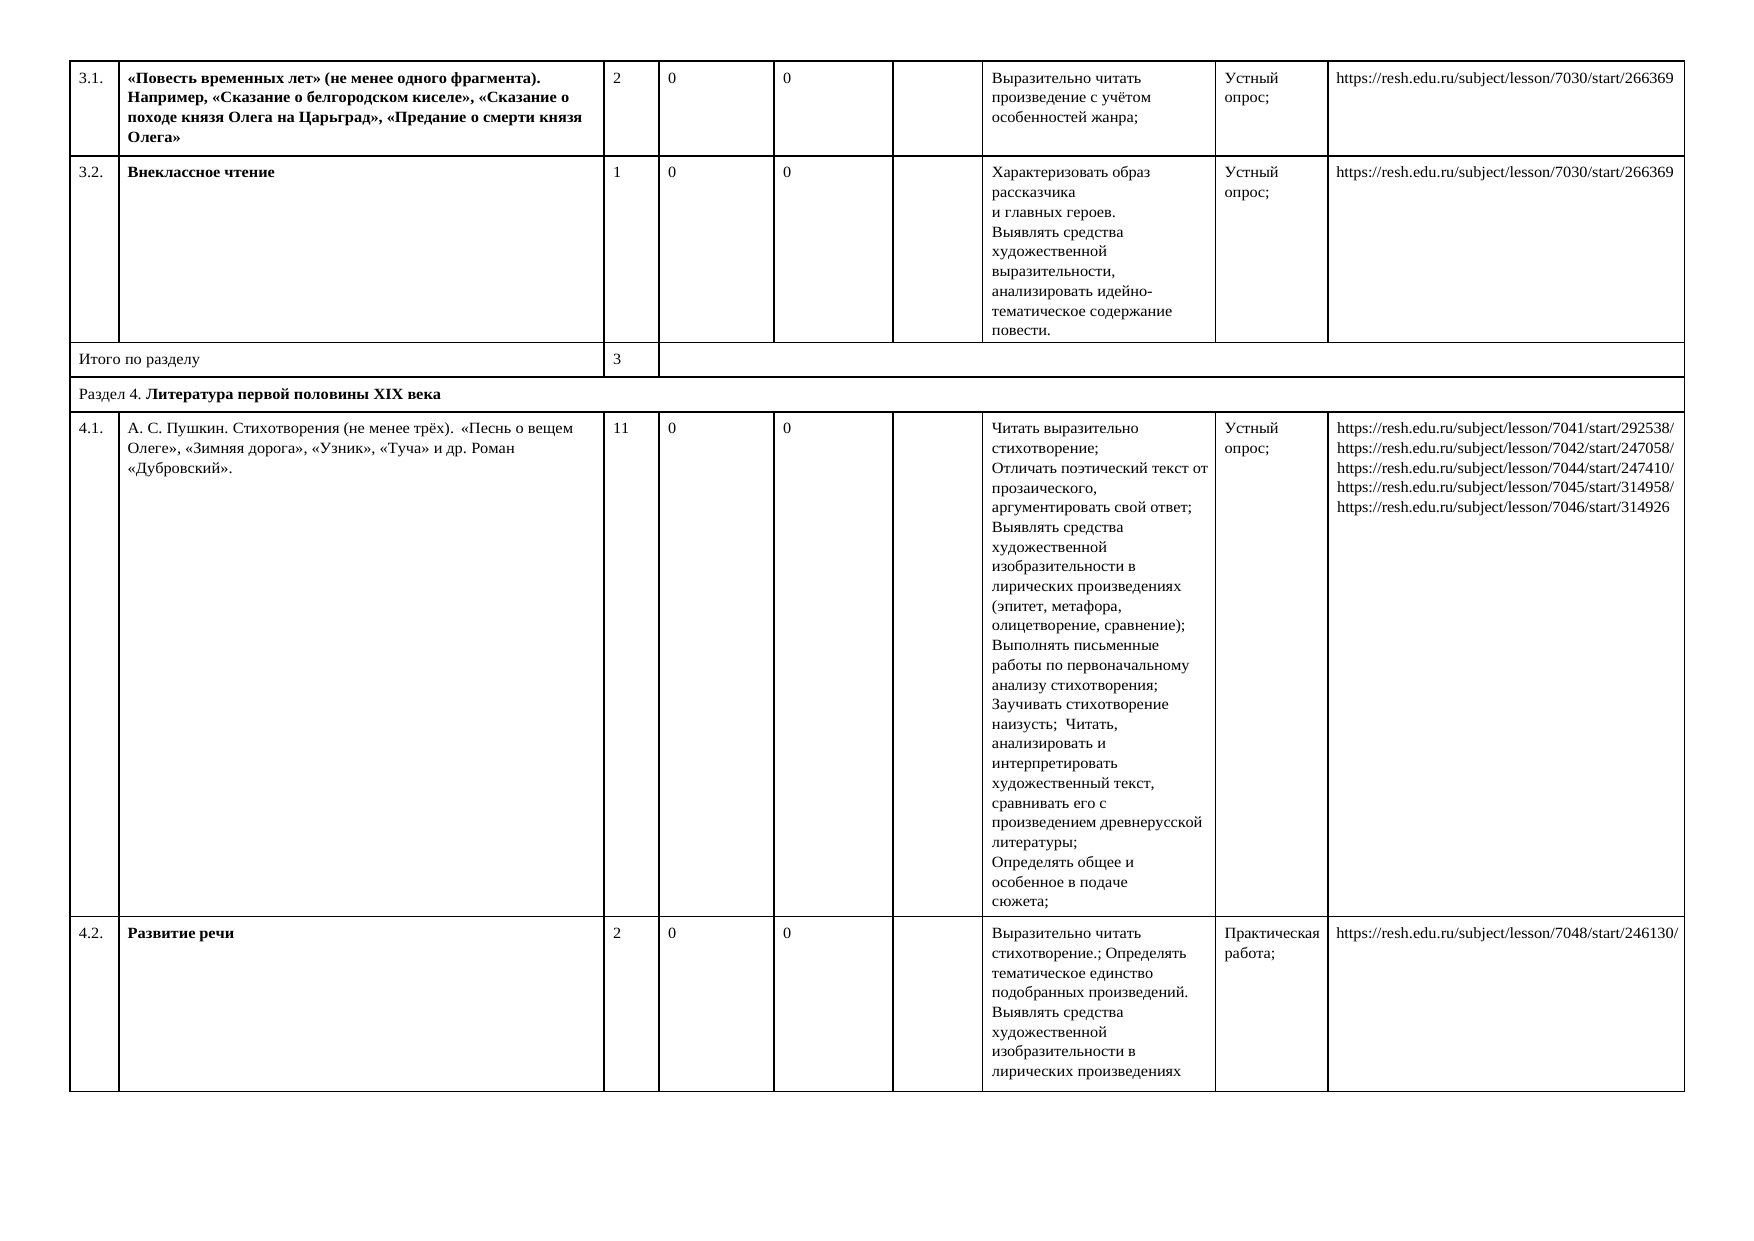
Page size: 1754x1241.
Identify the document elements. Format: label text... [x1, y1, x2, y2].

table_cell 11 [605, 413, 658, 916]
table_cell https://resh.edu.ru/subject/lesson/7041/start/292538/ https://resh.edu.ru/subject/lesson/7042/start/247058/ https://resh.edu.ru/subject/lesson/7044/start/247410/ https://resh.edu.ru/subject/lesson/7045/start/314958/ https://resh.edu.ru/subject/lesson/7046/start/314926 [1329, 413, 1684, 916]
table_header 3.1. [71, 62, 118, 155]
table_header [894, 62, 982, 155]
table_cell 0 [660, 157, 773, 342]
table_cell Практическая работа; [1216, 917, 1327, 1091]
table_header Выразительно читать произведение с учётом особенностей жанра; [983, 62, 1215, 155]
table_header 2 [605, 62, 658, 155]
table_cell 4.1. [71, 413, 118, 916]
table_cell https://resh.edu.ru/subject/lesson/7030/start/266369 [1329, 157, 1684, 342]
table_cell 4.2. [71, 917, 118, 1091]
table_cell Развитие речи [120, 917, 603, 1091]
table_header Устный опрос; [1216, 62, 1327, 155]
table_header 0 [775, 62, 892, 155]
table_cell 0 [660, 413, 773, 916]
table_cell 0 [775, 157, 892, 342]
table_cell [894, 157, 982, 342]
table_cell 2 [605, 917, 658, 1091]
table_cell Характеризовать образ рассказчика и главных героев. Выявлять средства художественной выразительности, анализировать идейно- тематическое содержание повести. [983, 157, 1215, 342]
table_cell Итого по разделу [71, 343, 603, 376]
table_cell 3.2. [71, 157, 118, 342]
table_header «Повесть временных лет» (не менее одного фрагмента). Например, «Сказание о белгородском киселе», «Сказание о походе князя Олега на Царьград», «Предание о смерти князя Олега» [120, 62, 603, 155]
table_cell 0 [660, 917, 773, 1091]
table_header 0 [660, 62, 773, 155]
table_cell Внеклассное чтение [120, 157, 603, 342]
table_cell Раздел 4. Литература первой половины XIX века [71, 378, 1684, 411]
table_cell 1 [605, 157, 658, 342]
table_cell Устный опрос; [1216, 413, 1327, 916]
table_cell [894, 413, 982, 916]
table_cell Читать выразительно стихотворение; Отличать поэтический текст от прозаического, аргументировать свой ответ; Выявлять средства художественной изобразительности в лирических произведениях (эпитет, метафора, олицетворение, сравнение); Выполнять письменные работы по первоначальному анализу стихотворения; Заучивать стихотворение наизусть; Читать, анализировать и интерпретировать художественный текст, сравнивать его с произведением древнерусской литературы; Определять общее и особенное в подаче сюжета; [983, 413, 1215, 916]
table_cell 3 [605, 343, 658, 376]
table_cell [660, 343, 1684, 376]
table_cell https://resh.edu.ru/subject/lesson/7048/start/246130/ [1329, 917, 1684, 1091]
table_cell Выразительно читать стихотворение.; Определять тематическое единство подобранных произведений. Выявлять средства художественной изобразительности в лирических произведениях [983, 917, 1215, 1091]
table_header https://resh.edu.ru/subject/lesson/7030/start/266369 [1329, 62, 1684, 155]
table_cell [894, 917, 982, 1091]
table_cell Устный опрос; [1216, 157, 1327, 342]
table_cell 0 [775, 413, 892, 916]
table_cell 0 [775, 917, 892, 1091]
table_cell А. С. Пушкин. Стихотворения (не менее трёх). «Песнь о вещем Олеге», «Зимняя дорога», «Узник», «Туча» и др. Роман «Дубровский». [120, 413, 603, 916]
